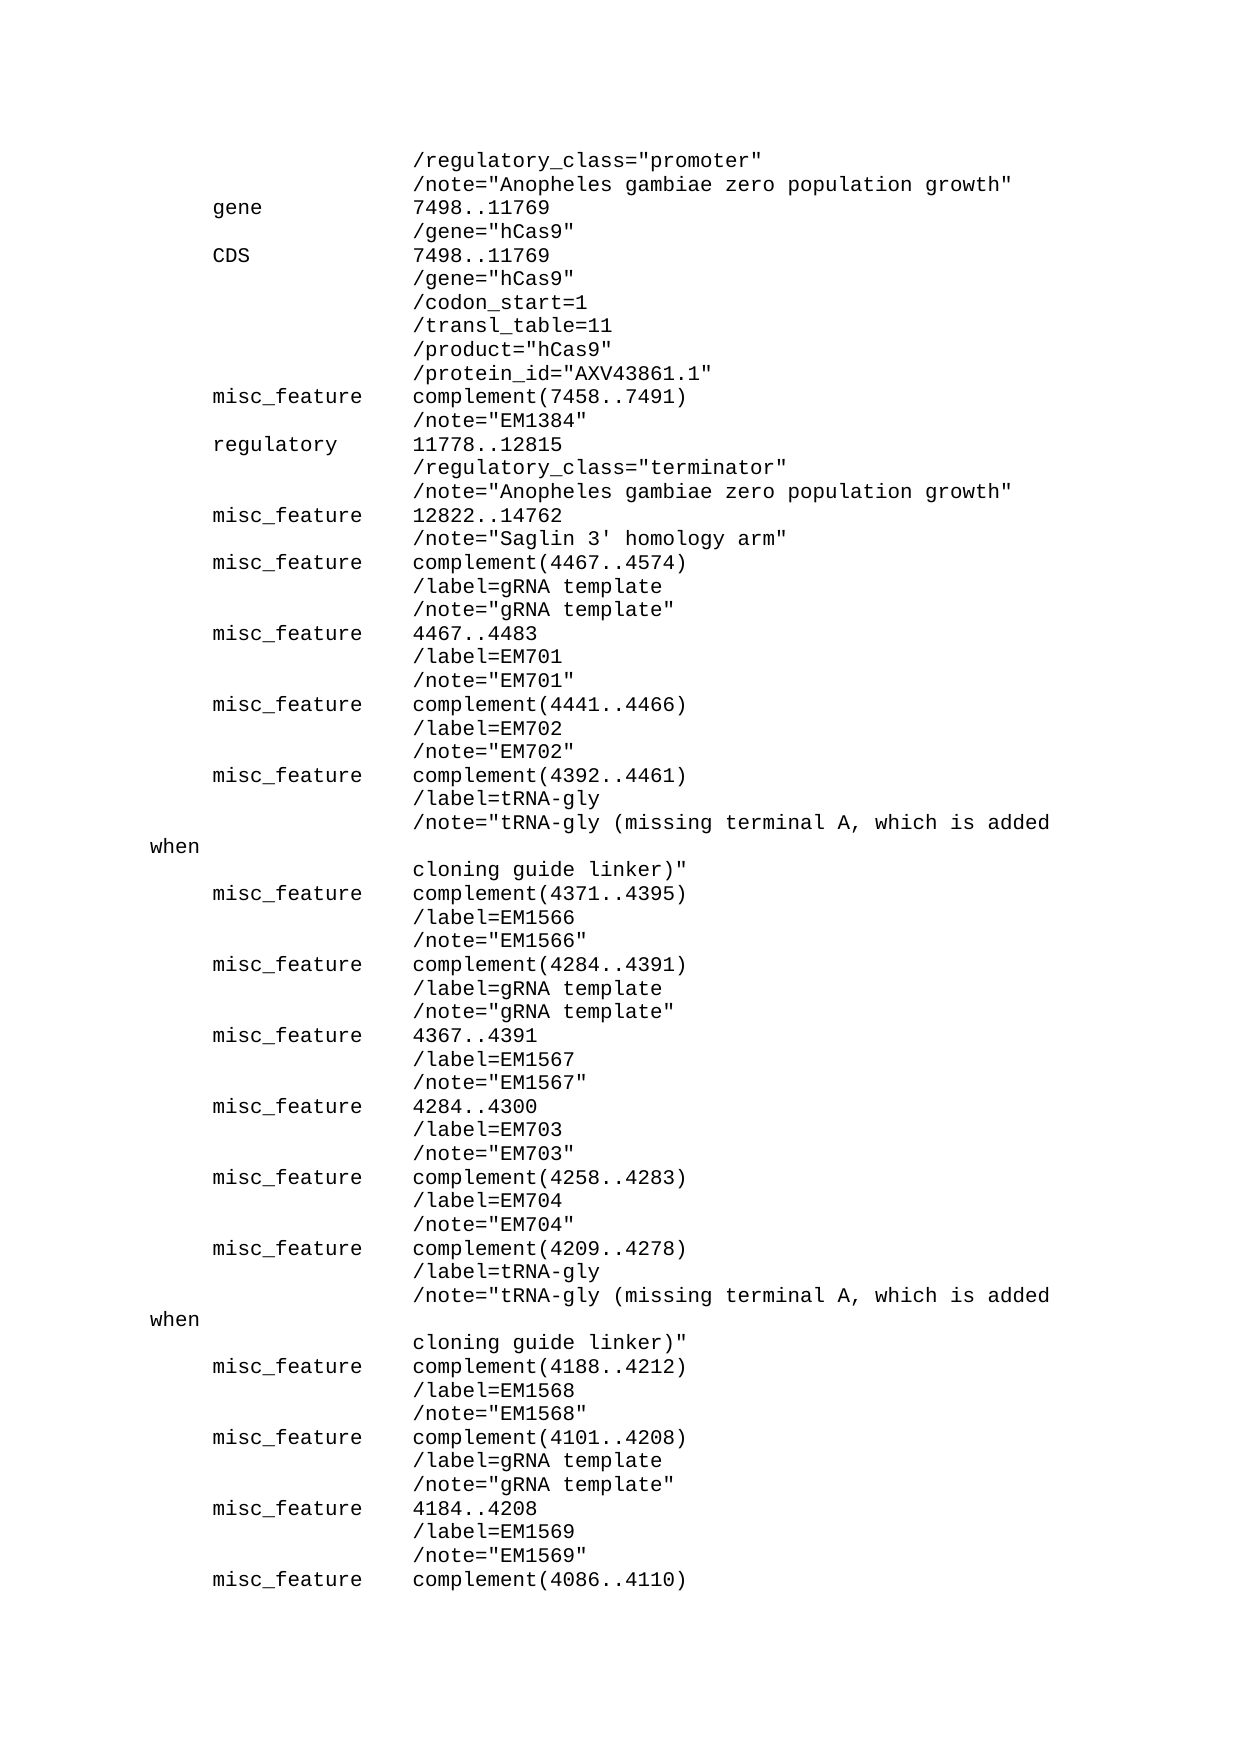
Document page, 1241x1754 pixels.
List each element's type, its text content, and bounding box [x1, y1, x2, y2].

text /note="gRNA template" [150, 1474, 1090, 1498]
text misc_feature complement(4467..4574) [150, 552, 1090, 576]
text /gene="hCas9" [150, 268, 1090, 292]
text /label=EM702 [150, 717, 1090, 741]
text /note="tRNA-gly (missing terminal A, which is added when [150, 1285, 1090, 1332]
text /label=EM1567 [150, 1048, 1090, 1072]
text /gene="hCas9" [150, 221, 1090, 244]
text misc_feature complement(4284..4391) [150, 954, 1090, 978]
text misc_feature 4367..4391 [150, 1025, 1090, 1048]
text /note="EM704" [150, 1214, 1090, 1238]
text /label=EM701 [150, 647, 1090, 670]
text misc_feature complement(4258..4283) [150, 1167, 1090, 1190]
text /label=EM1568 [150, 1379, 1090, 1403]
text /note="EM1567" [150, 1072, 1090, 1096]
text /regulatory_class="promoter" [150, 150, 1090, 174]
text /label=EM1569 [150, 1521, 1090, 1545]
text misc_feature 4467..4483 [150, 623, 1090, 647]
text /note="EM702" [150, 741, 1090, 765]
text regulatory 11778..12815 [150, 434, 1090, 457]
text /note="EM1569" [150, 1545, 1090, 1569]
text CDS 7498..11769 [150, 244, 1090, 268]
text misc_feature 12822..14762 [150, 505, 1090, 528]
text /note="Anopheles gambiae zero population growth" [150, 481, 1090, 505]
text misc_feature complement(4371..4395) [150, 883, 1090, 907]
text cloning guide linker)" [150, 859, 1090, 883]
text /note="EM703" [150, 1143, 1090, 1167]
text /label=gRNA template [150, 978, 1090, 1001]
text misc_feature complement(7458..7491) [150, 386, 1090, 410]
text misc_feature 4184..4208 [150, 1498, 1090, 1521]
text /note="EM1568" [150, 1403, 1090, 1427]
text /note="Anopheles gambiae zero population growth" [150, 174, 1090, 197]
text /codon_start=1 [150, 292, 1090, 316]
text /note="EM701" [150, 670, 1090, 694]
text misc_feature complement(4392..4461) [150, 765, 1090, 788]
text /label=EM704 [150, 1190, 1090, 1214]
text gene 7498..11769 [150, 197, 1090, 221]
text /note="gRNA template" [150, 599, 1090, 623]
text /protein_id="AXV43861.1" [150, 363, 1090, 386]
text /note="EM1566" [150, 930, 1090, 954]
text /note="gRNA template" [150, 1001, 1090, 1025]
text misc_feature complement(4441..4466) [150, 694, 1090, 717]
text misc_feature complement(4101..4208) [150, 1427, 1090, 1451]
text misc_feature complement(4188..4212) [150, 1356, 1090, 1379]
text /label=EM1566 [150, 907, 1090, 930]
text /label=tRNA-gly [150, 1261, 1090, 1285]
text /label=gRNA template [150, 1451, 1090, 1474]
text misc_feature 4284..4300 [150, 1096, 1090, 1119]
text /note="tRNA-gly (missing terminal A, which is added when [150, 812, 1090, 859]
text /note="EM1384" [150, 410, 1090, 434]
text /label=gRNA template [150, 576, 1090, 599]
text /label=EM703 [150, 1119, 1090, 1143]
text /regulatory_class="terminator" [150, 457, 1090, 481]
text /label=tRNA-gly [150, 788, 1090, 812]
text misc_feature complement(4086..4110) [150, 1569, 1090, 1592]
text misc_feature complement(4209..4278) [150, 1238, 1090, 1261]
text /note="Saglin 3' homology arm" [150, 528, 1090, 552]
text cloning guide linker)" [150, 1332, 1090, 1356]
text /transl_table=11 [150, 316, 1090, 339]
text /product="hCas9" [150, 339, 1090, 363]
